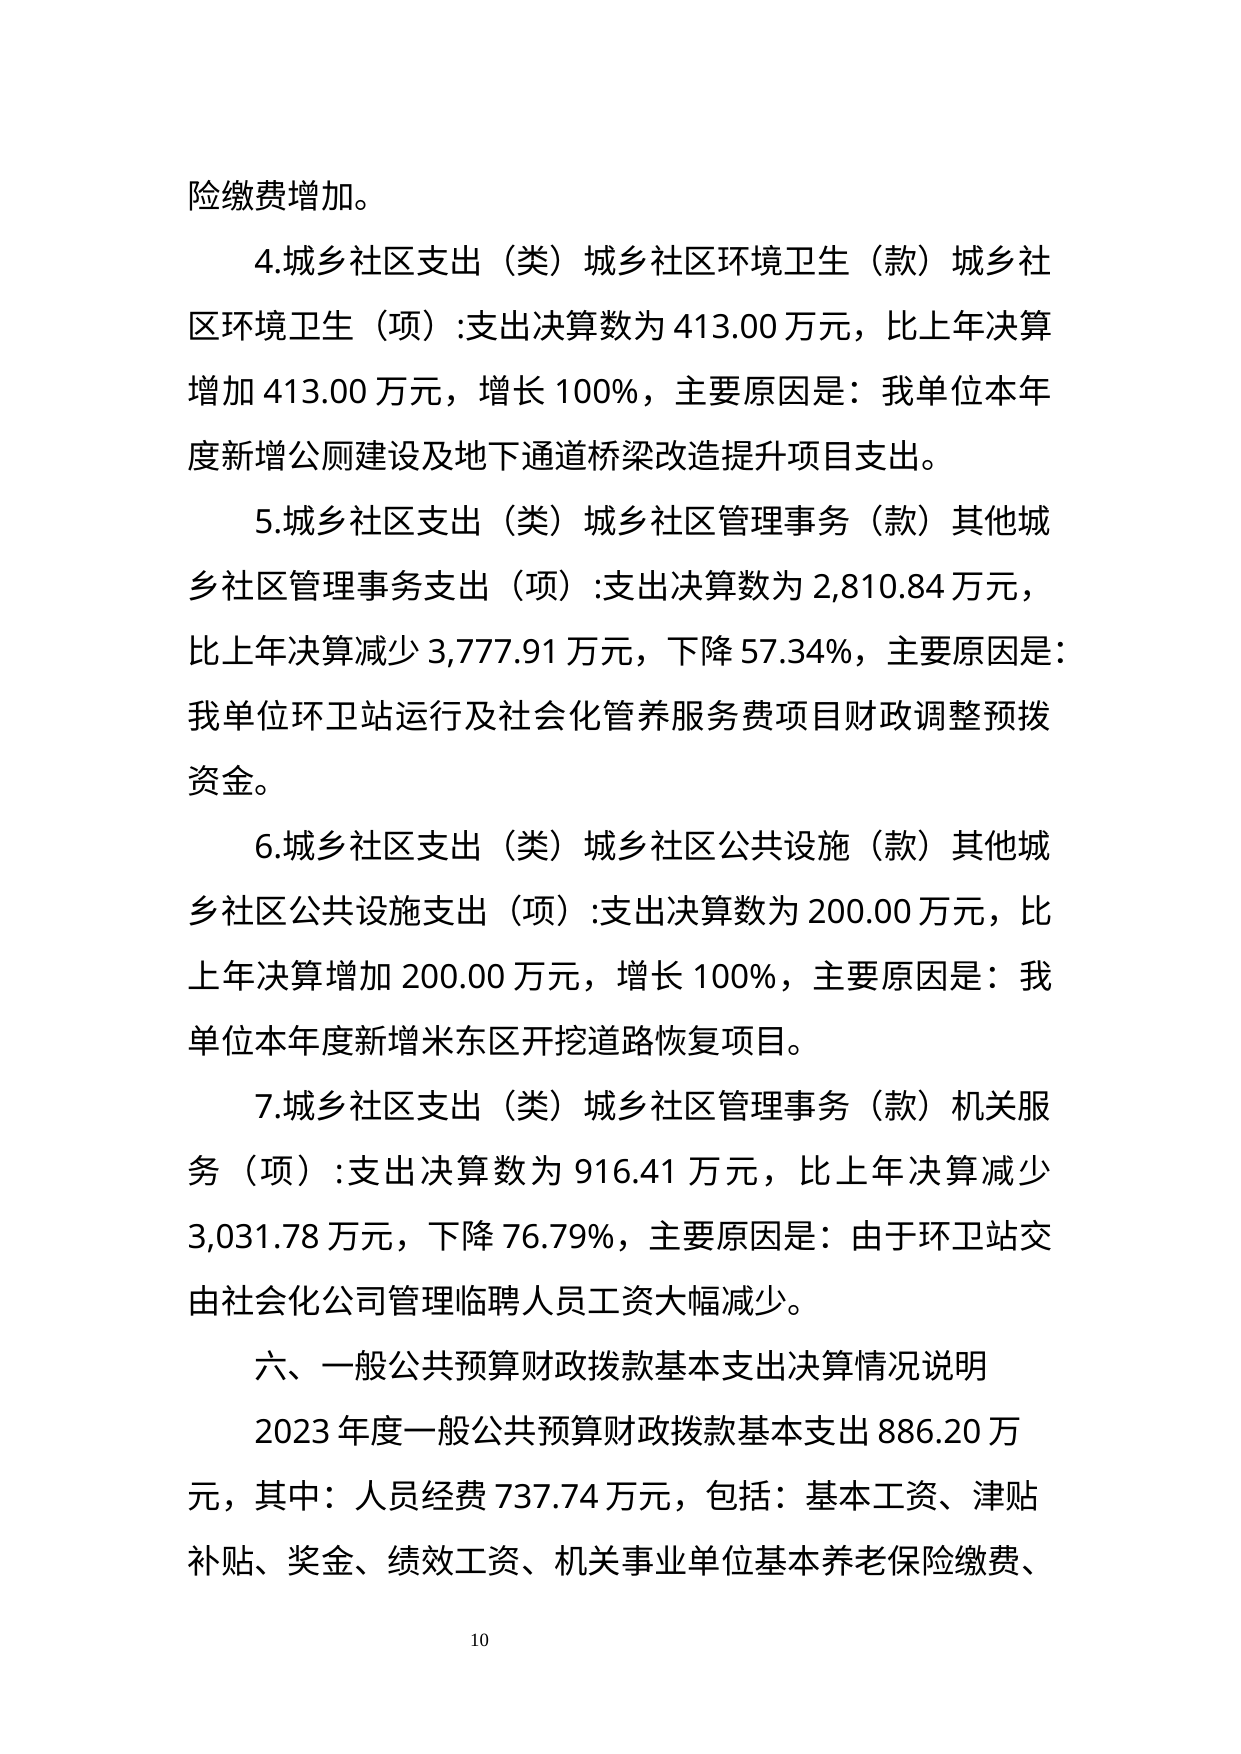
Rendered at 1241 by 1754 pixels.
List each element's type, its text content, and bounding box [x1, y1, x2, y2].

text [187, 162, 1053, 227]
text 7.城乡社区支出（类）城乡社区管理事务（款）机关服务（项）:支出决算数为916.41万元，比上年决算减少3,031.78万元，下降76.79%，主要原因是：由于环卫站交由社会化公司管理临聘人员工资大幅减少。 [187, 1072, 1053, 1332]
text 六、一般公共预算财政拨款基本支出决算情况说明 [187, 1332, 1053, 1397]
text 4.城乡社区支出（类）城乡社区环境卫生（款）城乡社区环境卫生（项）:支出决算数为413.00万元，比上年决算增加413.00万元，增长100%，主要原因是：我单位本年度新增公厕建设及地下通道桥梁改造提升项目支出。 [187, 227, 1053, 487]
text 6.城乡社区支出（类）城乡社区公共设施（款）其他城乡社区公共设施支出（项）:支出决算数为200.00万元，比上年决算增加200.00万元，增长100%，主要原因是：我单位本年度新增米东区开挖道路恢复项目。 [187, 812, 1053, 1072]
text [187, 1397, 1053, 1592]
text 5.城乡社区支出（类）城乡社区管理事务（款）其他城乡社区管理事务支出（项）:支出决算数为2,810.84万元，比上年决算减少3,777.91万元，下降57.34%，主要原因是：我单位环卫站运行及社会化管养服务费项目财政调整预拨资金。 [187, 487, 1053, 812]
